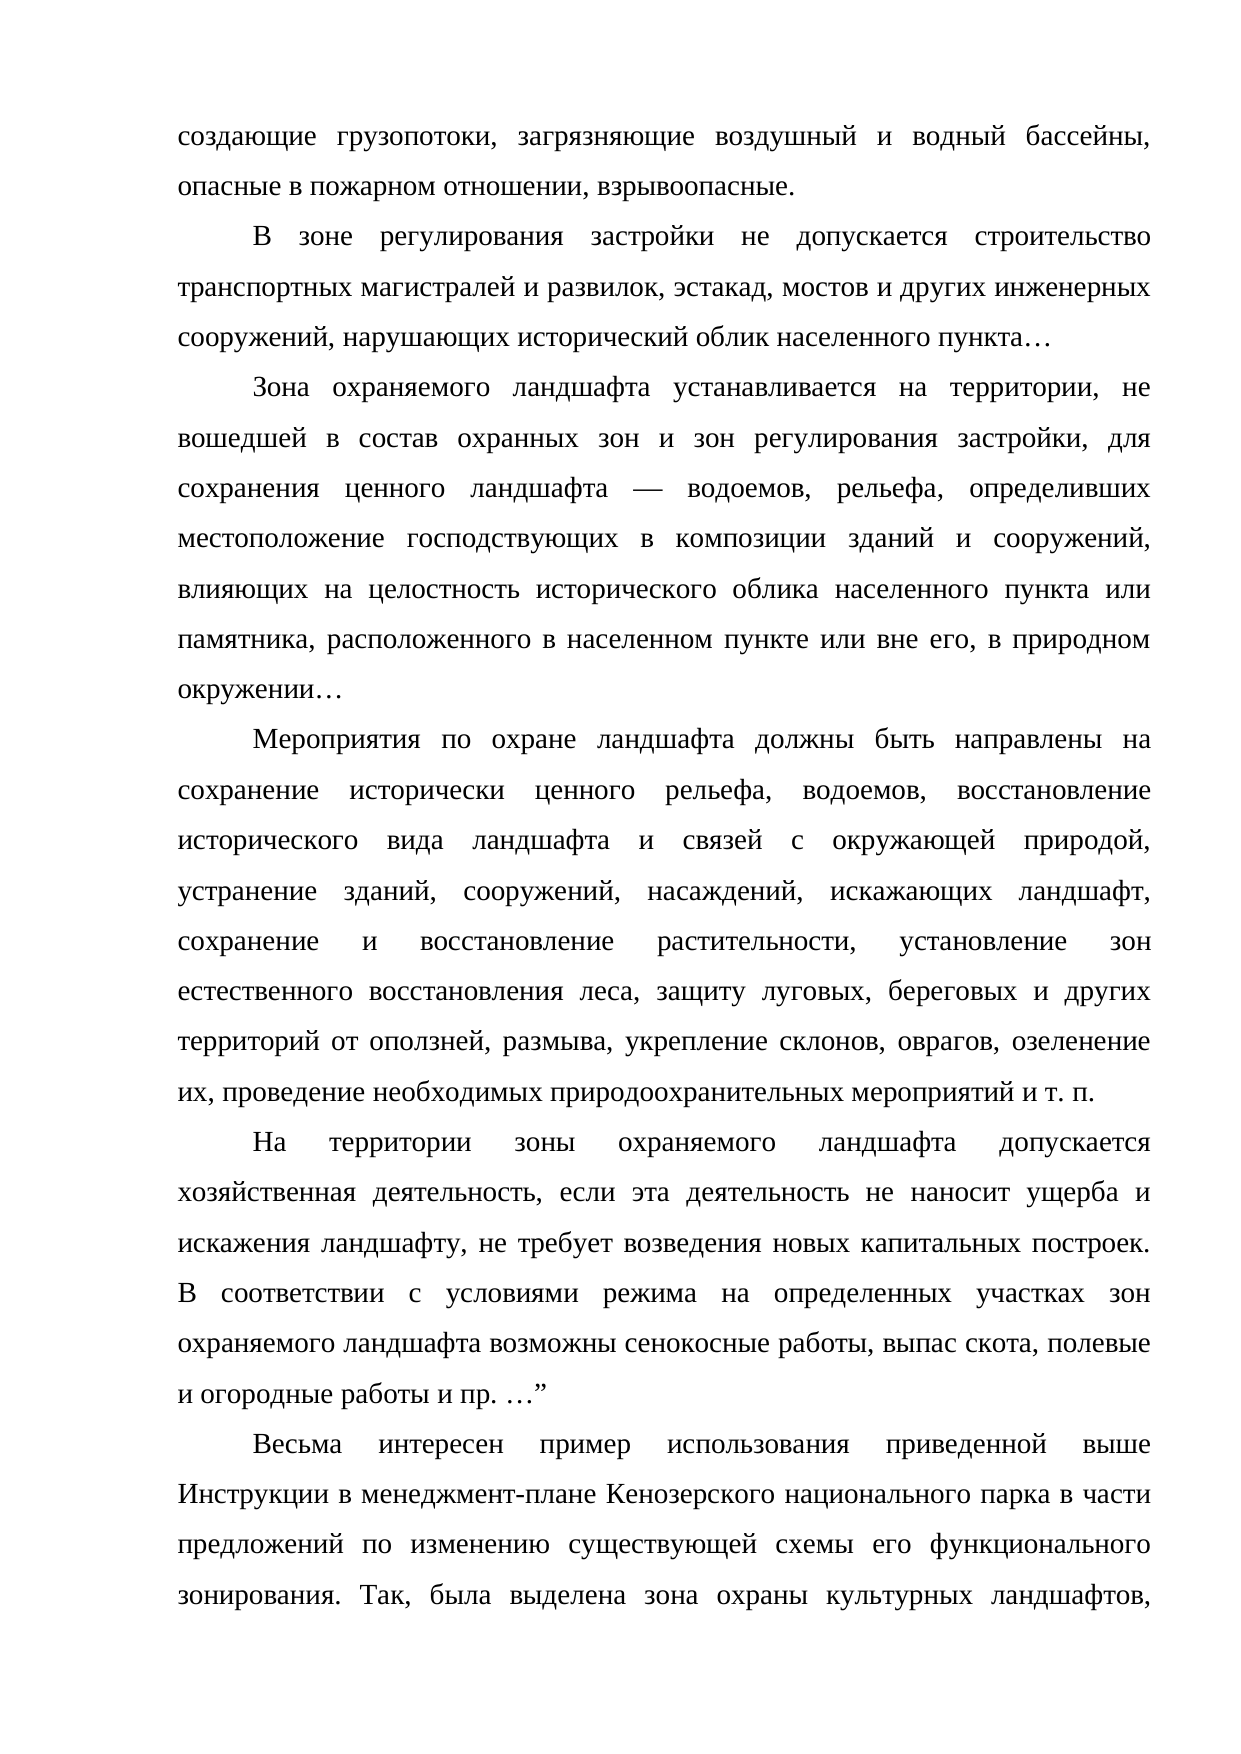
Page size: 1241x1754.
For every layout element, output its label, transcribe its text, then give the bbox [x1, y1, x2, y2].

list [177, 1426, 1152, 1611]
list Зона охраняемого ландшафта устанавливается на территории, не вошедшей в состав охранных зон и зон регулирования застройки, для сохранения ценного ландшафта — водоемов, рельефа, определивших местоположение господствующих в композиции зданий и сооружений, влияющих на целостность исторического облика населенного пункта или памятника, расположенного в населенном пункте или вне его, в природном окружении… [177, 370, 1152, 705]
list В зоне регулирования застройки не допускается строительство транспортных магистралей и развилок, эстакад, мостов и других инженерных сооружений, нарушающих исторический облик населенного пункта… [177, 219, 1152, 353]
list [177, 118, 1152, 202]
list На территории зоны охраняемого ландшафта допускается хозяйственная деятельность, если эта деятельность не наносит ущерба и искажения ландшафту, не требует возведения новых капитальных построек. В соответствии с условиями режима на определенных участках зон охраняемого ландшафта возможны сенокосные работы, выпас скота, полевые и огородные работы и пр. …” [177, 1124, 1152, 1409]
list Мероприятия по охране ландшафта должны быть направлены на сохранение исторически ценного рельефа, водоемов, восстановление исторического вида ландшафта и связей с окружающей природой, устранение зданий, сооружений, насаждений, искажающих ландшафт, сохранение и восстановление растительности, установление зон естественного восстановления леса, защиту луговых, береговых и других территорий от оползней, размыва, укрепление склонов, оврагов, озеленение их, проведение необходимых природоохранительных мероприятий и т. п. [177, 722, 1152, 1108]
